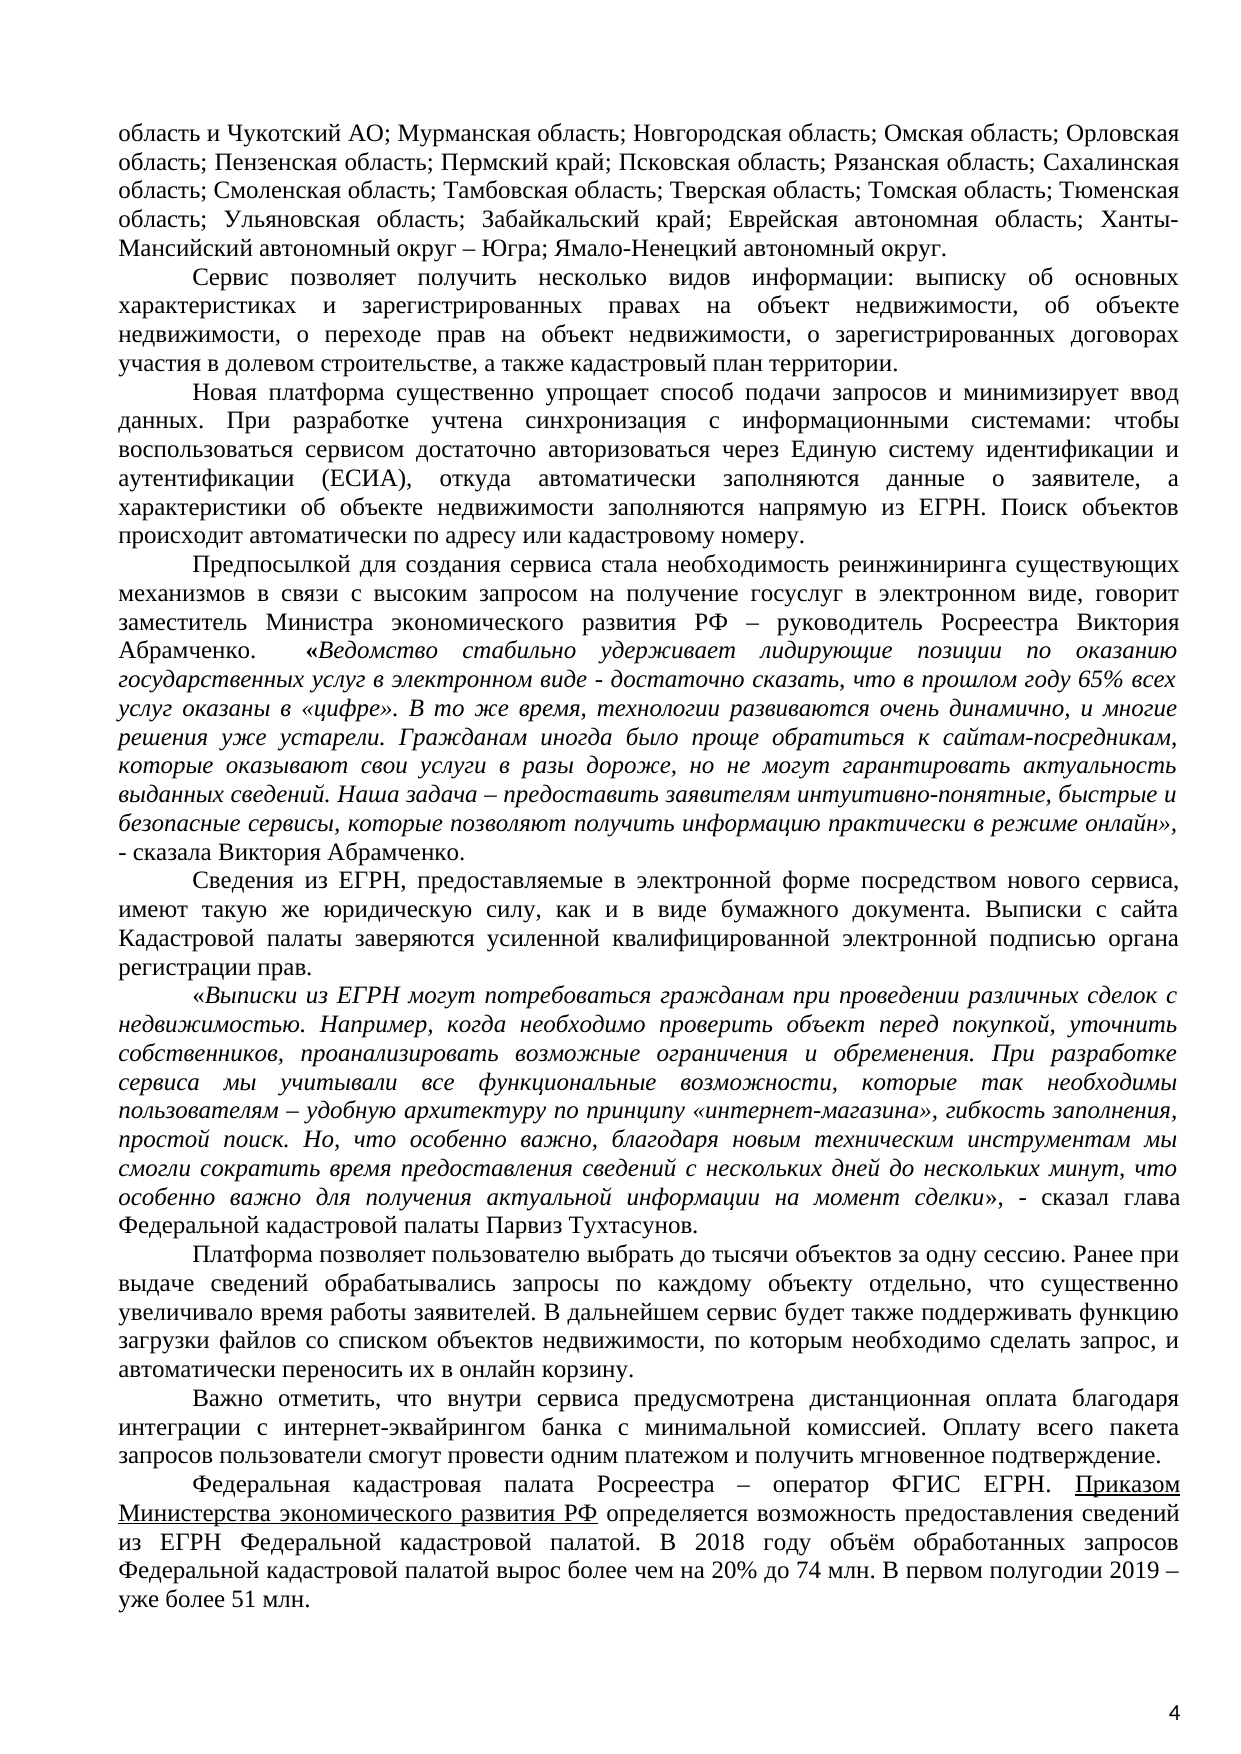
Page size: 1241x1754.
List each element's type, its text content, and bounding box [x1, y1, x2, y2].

text Важно отметить, что внутри сервиса предусмотрена дистанционная оплата благодаря интеграции с интернет-эквайрингом банка с минимальной комиссией. Оплату всего пакета запросов пользователи смогут провести одним платежом и получить мгновенное подтверждение. [118, 1383, 1180, 1469]
text «Выписки из ЕГРН могут потребоваться гражданам при проведении различных сделок с недвижимостью. Например, когда необходимо проверить объект перед покупкой, уточнить собственников, проанализировать возможные ограничения и обременения. При разработке сервиса мы учитывали все функциональные возможности, которые так необходимы пользователям – удобную архитектуру по принципу «интернет-магазина», гибкость заполнения, простой поиск. Но, что особенно важно, благодаря новым техническим инструментам мы смогли сократить время предоставления сведений с нескольких дней до нескольких минут, что особенно важно для получения актуальной информации на момент сделки», - сказал глава Федеральной кадастровой палаты Парвиз Тухтасунов. [118, 981, 1180, 1239]
text Новая платформа существенно упрощает способ подачи запросов и минимизирует ввод данных. При разработке учтена синхронизация с информационными системами: чтобы воспользоваться сервисом достаточно авторизоваться через Единую систему идентификации и аутентификации (ЕСИА), откуда автоматически заполняются данные о заявителе, а характеристики об объекте недвижимости заполняются напрямую из ЕГРН. Поиск объектов происходит автоматически по адресу или кадастровому номеру. [118, 377, 1180, 549]
text Сервис позволяет получить несколько видов информации: выписку об основных характеристиках и зарегистрированных правах на объект недвижимости, об объекте недвижимости, о переходе прав на объект недвижимости, о зарегистрированных договорах участия в долевом строительстве, а также кадастровый план территории. [118, 262, 1180, 377]
text Предпосылкой для создания сервиса стала необходимость реинжиниринга существующих механизмов в связи с высоким запросом на получение госуслуг в электронном виде, говорит заместитель Министра экономического развития РФ – руководитель Росреестра Виктория Абрамченко. «Ведомство стабильно удерживает лидирующие позиции по оказанию государственных услуг в электронном виде - достаточно сказать, что в прошлом году 65% всех услуг оказаны в «цифре». В то же время, технологии развиваются очень динамично, и многие решения уже устарели. Гражданам иногда было проще обратиться к сайтам-посредникам, которые оказывают свои услуги в разы дороже, но не могут гарантировать актуальность выданных сведений. Наша задача – предоставить заявителям интуитивно-понятные, быстрые и безопасные сервисы, которые позволяют получить информацию практически в режиме онлайн», - сказала Виктория Абрамченко. [118, 549, 1180, 866]
text Платформа позволяет пользователю выбрать до тысячи объектов за одну сессию. Ранее при выдаче сведений обрабатывались запросы по каждому объекту отдельно, что существенно увеличивало время работы заявителей. В дальнейшем сервис будет также поддерживать функцию загрузки файлов со списком объектов недвижимости, по которым необходимо сделать запрос, и автоматически переносить их в онлайн корзину. [118, 1239, 1180, 1383]
text Сведения из ЕГРН, предоставляемые в электронной форме посредством нового сервиса, имеют такую же юридическую силу, как и в виде бумажного документа. Выписки с сайта Кадастровой палаты заверяются усиленной квалифицированной электронной подписью органа регистрации прав. [118, 866, 1180, 981]
text Федеральная кадастровая палата Росреестра – оператор ФГИС ЕГРН. Приказом Министерства экономического развития РФ определяется возможность предоставления сведений из ЕГРН Федеральной кадастровой палатой. В 2018 году объём обработанных запросов Федеральной кадастровой палатой вырос более чем на 20% до 74 млн. В первом полугодии 2019 – уже более 51 млн. [118, 1469, 1180, 1613]
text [118, 118, 1180, 262]
